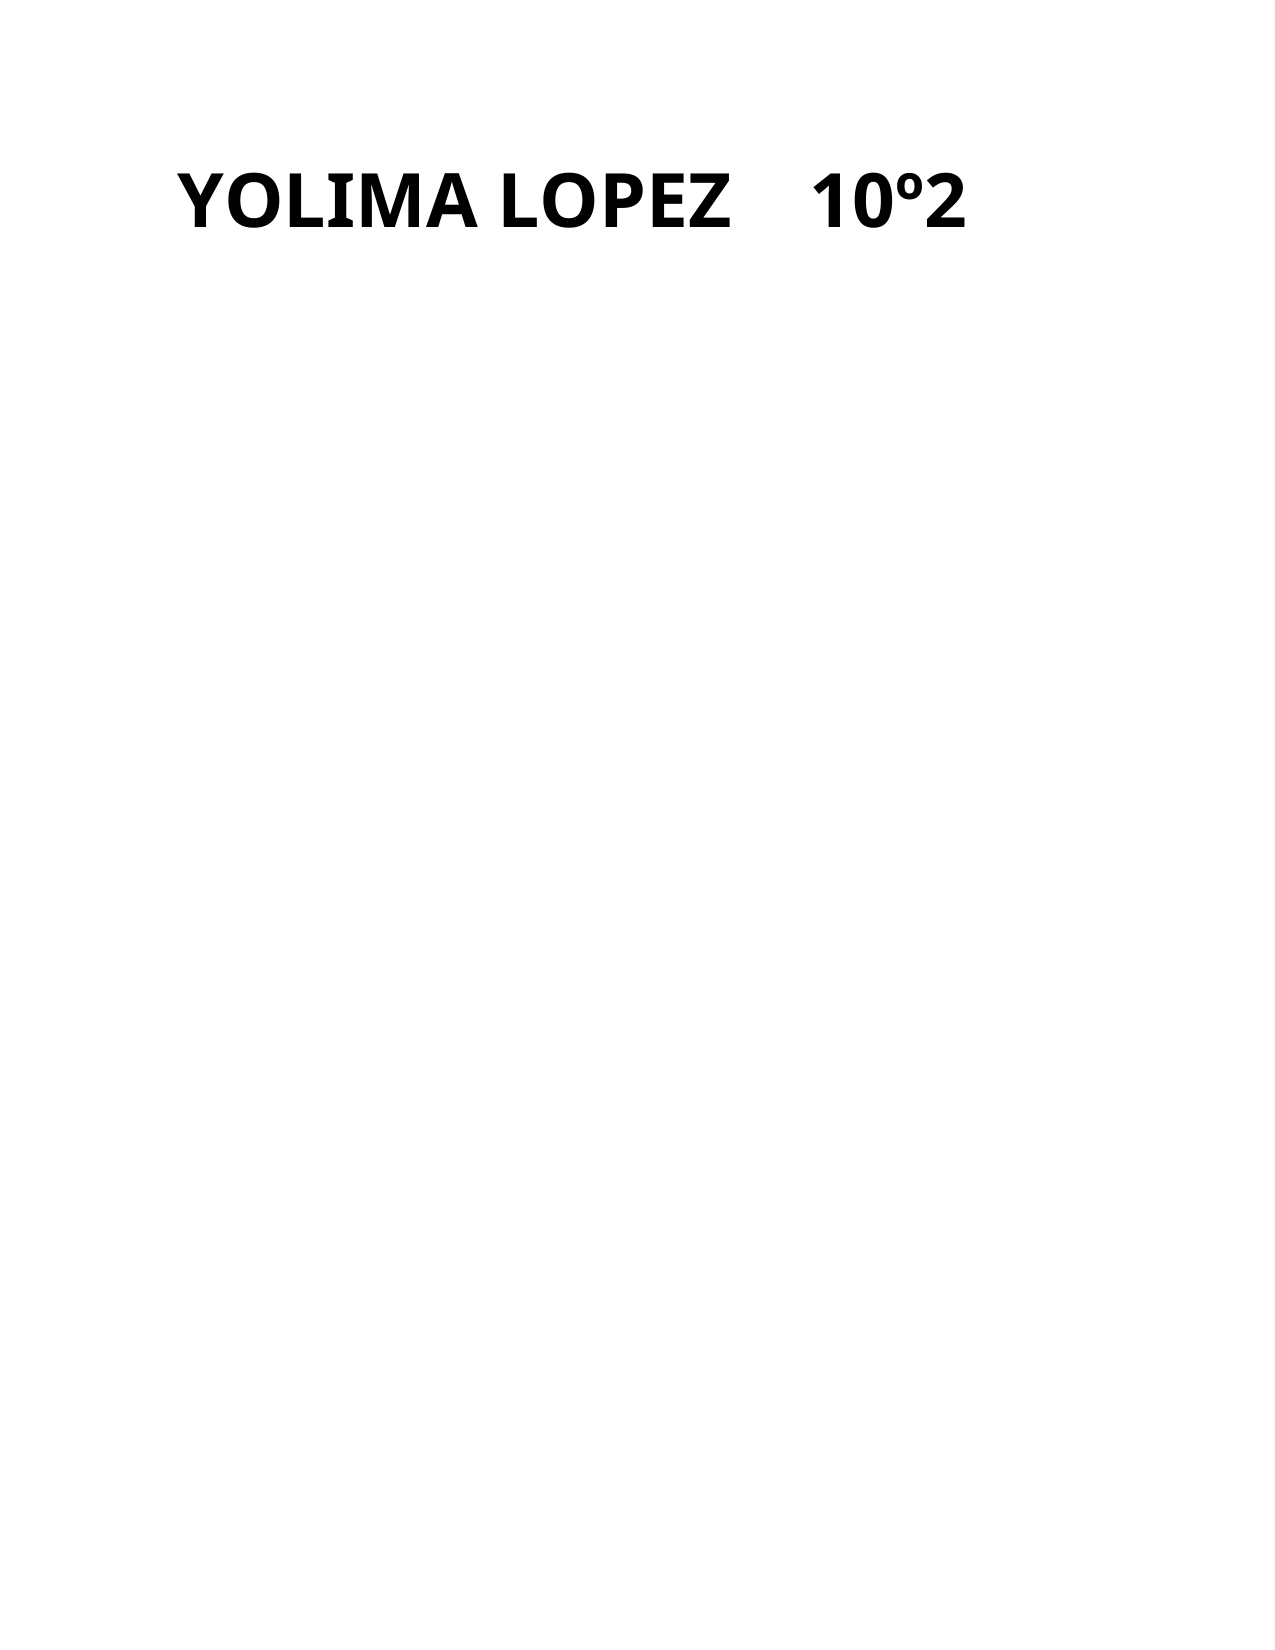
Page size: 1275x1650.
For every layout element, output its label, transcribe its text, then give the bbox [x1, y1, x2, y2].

text YOLIMA LOPEZ 10º2 [177, 148, 1098, 250]
